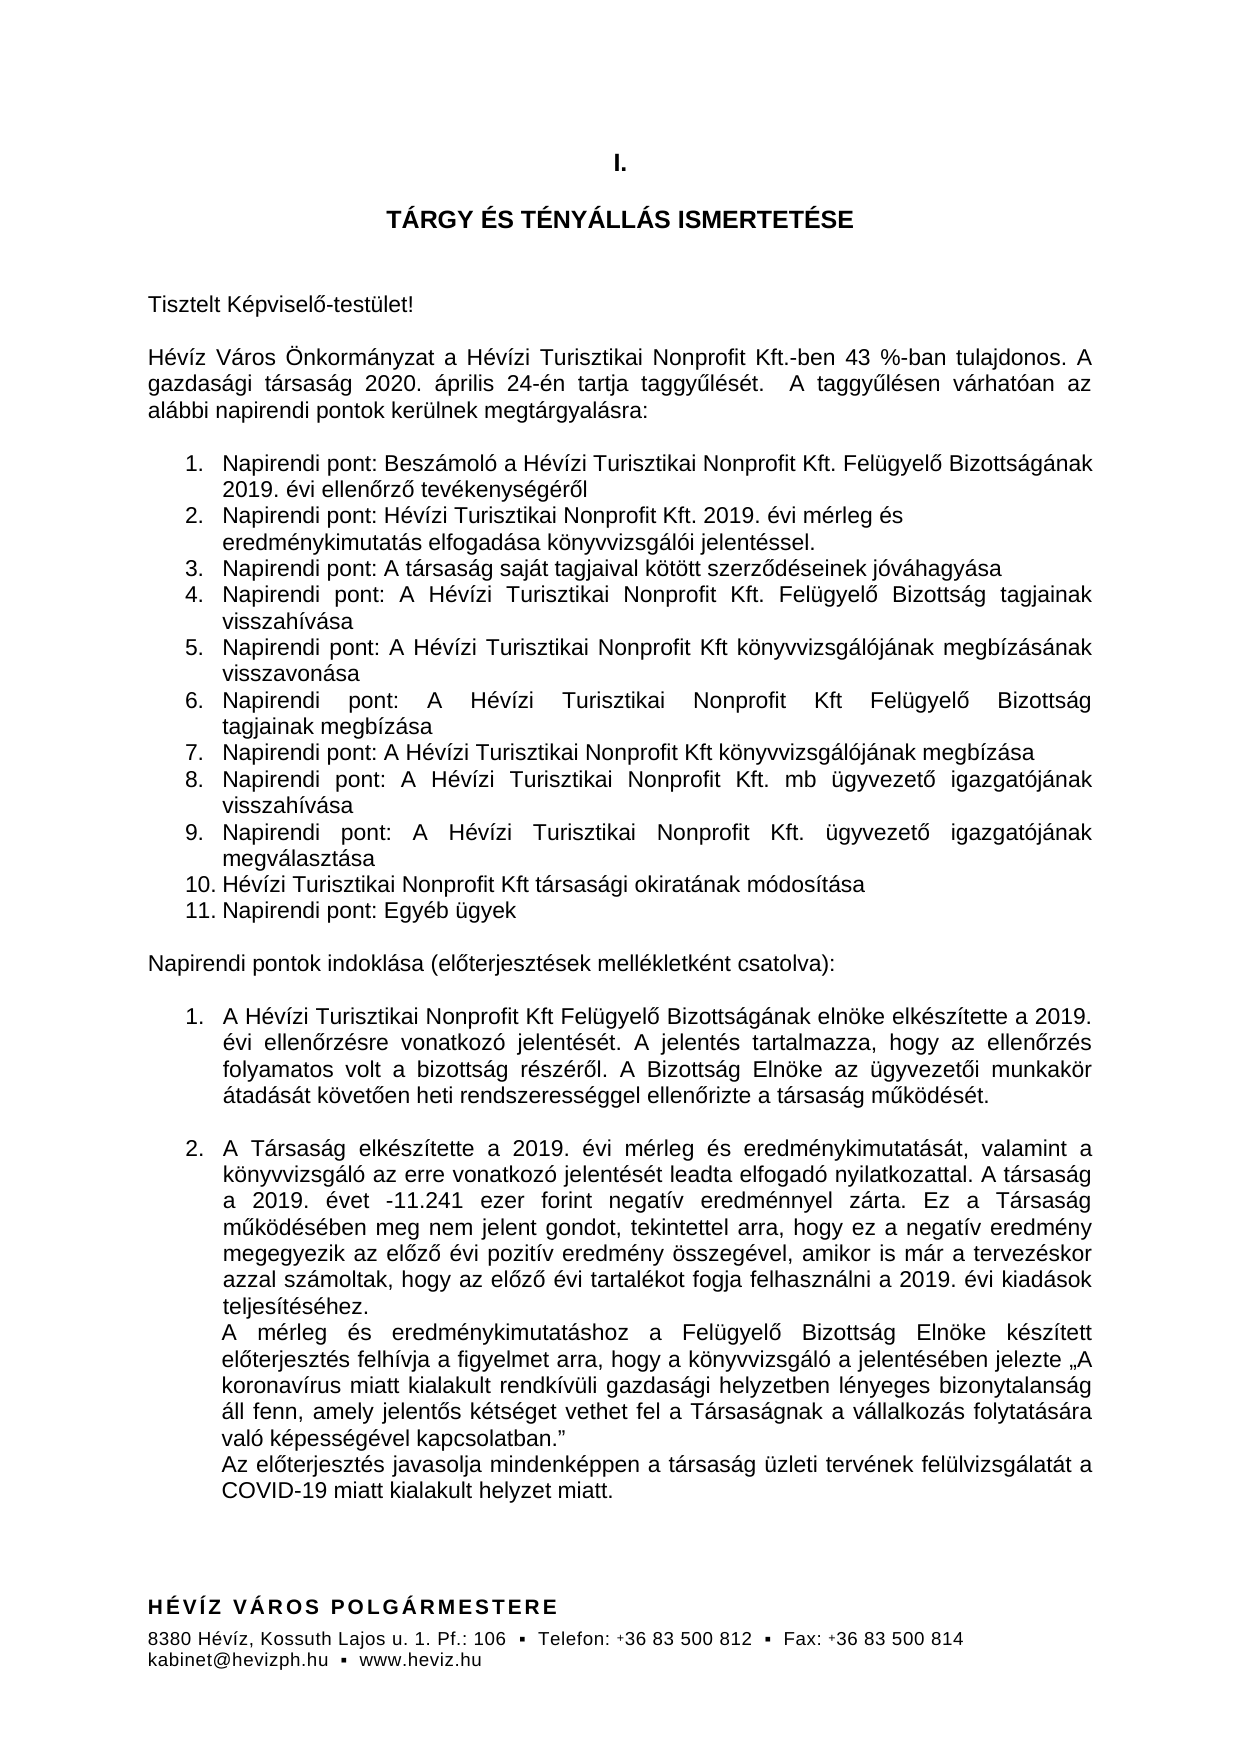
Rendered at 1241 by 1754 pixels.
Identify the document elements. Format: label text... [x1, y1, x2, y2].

list Napirendi pont: A Hévízi Turisztikai Nonprofit Kft. ügyvezető igazgatójának megválasztása [185, 818, 1093, 871]
list Napirendi pont: A Hévízi Turisztikai Nonprofit Kft Felügyelő Bizottság tagjainak megbízása [185, 687, 1093, 739]
list A Társaság elkészítette a 2019. évi mérleg és eredménykimutatását, valamint a könyvvizsgáló az erre vonatkozó jelentését leadta elfogadó nyilatkozattal. A társaság a 2019. évet -11.241 ezer forint negatív eredménnyel zárta. Ez a Társaság működésében meg nem jelent gondot, tekintettel arra, hogy ez a negatív eredmény megegyezik az előző évi pozitív eredmény összegével, amikor is már a tervezéskor azzal számoltak, hogy az előző évi tartalékot fogja felhasználni a 2019. évi kiadások teljesítéséhez. [185, 1135, 1093, 1319]
list Napirendi pont: A Hévízi Turisztikai Nonprofit Kft. mb ügyvezető igazgatójának visszahívása [185, 766, 1093, 818]
list Napirendi pont: A Hévízi Turisztikai Nonprofit Kft könyvvizsgálójának megbízásának visszavonása [185, 634, 1093, 687]
list Napirendi pont: Egyéb ügyek [185, 897, 1093, 924]
list Napirendi pont: Beszámoló a Hévízi Turisztikai Nonprofit Kft. Felügyelő Bizottságának 2019. évi ellenőrző tevékenységéről [185, 449, 1093, 502]
text Napirendi pontok indoklása (előterjesztések mellékletként csatolva): [148, 950, 1093, 977]
text I. [148, 148, 1093, 176]
text Hévíz Város Önkormányzat a Hévízi Turisztikai Nonprofit Kft.-ben 43 %-ban tulajdonos. A gazdasági társaság 2020. április 24-én tartja taggyűlését. A taggyűlésen várhatóan az alábbi napirendi pontok kerülnek megtárgyalásra: [148, 344, 1093, 423]
text Tisztelt Képviselő-testület! [148, 291, 1093, 318]
list Hévízi Turisztikai Nonprofit Kft társasági okiratának módosítása [185, 871, 1093, 897]
list A Hévízi Turisztikai Nonprofit Kft Felügyelő Bizottságának elnöke elkészítette a 2019. évi ellenőrzésre vonatkozó jelentését. A jelentés tartalmazza, hogy az ellenőrzés folyamatos volt a bizottság részéről. A Bizottság Elnöke az ügyvezetői munkakör átadását követően heti rendszerességgel ellenőrizte a társaság működését. [185, 1003, 1093, 1108]
text A mérleg és eredménykimutatáshoz a Felügyelő Bizottság Elnöke készített előterjesztés felhívja a figyelmet arra, hogy a könyvvizsgáló a jelentésében jelezte „A koronavírus miatt kialakult rendkívüli gazdasági helyzetben lényeges bizonytalanság áll fenn, amely jelentős kétséget vethet fel a Társaságnak a vállalkozás folytatására való képességével kapcsolatban.” [221, 1319, 1093, 1451]
list Napirendi pont: A Hévízi Turisztikai Nonprofit Kft. Felügyelő Bizottság tagjainak visszahívása [185, 581, 1093, 634]
list Napirendi pont: A társaság saját tagjaival kötött szerződéseinek jóváhagyása [185, 555, 1093, 581]
list Napirendi pont: A Hévízi Turisztikai Nonprofit Kft könyvvizsgálójának megbízása [185, 739, 1093, 766]
list Napirendi pont: Hévízi Turisztikai Nonprofit Kft. 2019. évi mérleg és eredménykimutatás elfogadása könyvvizsgálói jelentéssel. [185, 502, 1093, 555]
text TÁRGY ÉS TÉNYÁLLÁS ISMERTETÉSE [148, 205, 1093, 234]
text Az előterjesztés javasolja mindenképpen a társaság üzleti tervének felülvizsgálatát a COVID-19 miatt kialakult helyzet miatt. [221, 1451, 1093, 1504]
